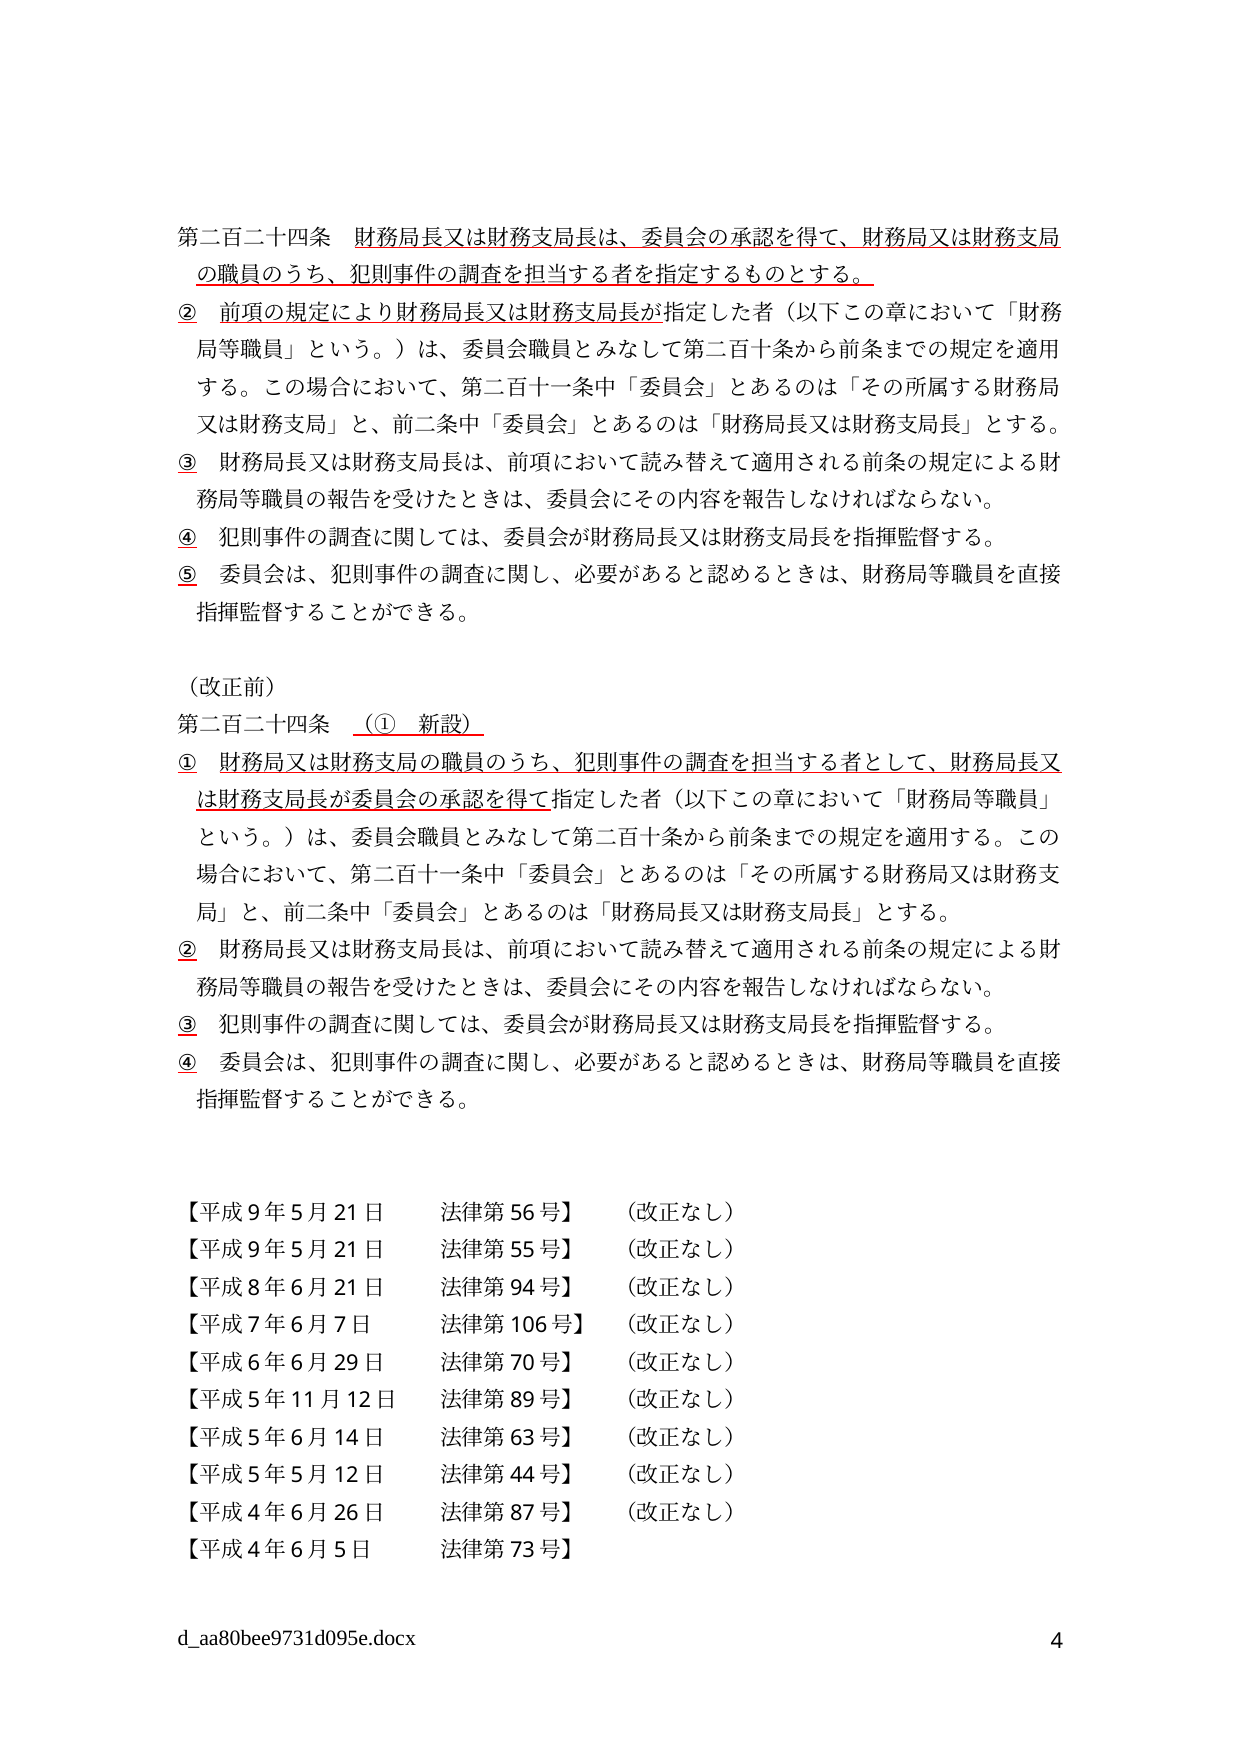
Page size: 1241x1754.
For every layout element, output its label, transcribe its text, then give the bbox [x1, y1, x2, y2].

text 【平成4年6月5日 法律第73号】 [177, 1529, 1063, 1567]
text 【平成5年5月12日 法律第44号】 （改正なし） [177, 1454, 1063, 1492]
text ① 財務局又は財務支局の職員のうち、犯則事件の調査を担当する者として、財務局長又は財務支局長が委員会の承認を得て指定した者（以下この章において「財務局等職員」という。）は、委員会職員とみなして第二百十条から前条までの規定を適用する。この場合において、第二百十一条中「委員会」とあるのは「その所属する財務局又は財務支局」と、前二条中「委員会」とあるのは「財務局長又は財務支局長」とする。 [177, 742, 1063, 929]
text 【平成5年11月12日 法律第89号】 （改正なし） [177, 1379, 1063, 1417]
text 【平成5年6月14日 法律第63号】 （改正なし） [177, 1417, 1063, 1454]
text （改正前） [177, 667, 1063, 704]
text ② 前項の規定により財務局長又は財務支局長が指定した者（以下この章において「財務局等職員」という。）は、委員会職員とみなして第二百十条から前条までの規定を適用する。この場合において、第二百十一条中「委員会」とあるのは「その所属する財務局又は財務支局」と、前二条中「委員会」とあるのは「財務局長又は財務支局長」とする。 [177, 292, 1063, 442]
text ④ 犯則事件の調査に関しては、委員会が財務局長又は財務支局長を指揮監督する。 [177, 517, 1063, 554]
text ② 財務局長又は財務支局長は、前項において読み替えて適用される前条の規定による財務局等職員の報告を受けたときは、委員会にその内容を報告しなければならない。 [177, 929, 1063, 1004]
text ③ 財務局長又は財務支局長は、前項において読み替えて適用される前条の規定による財務局等職員の報告を受けたときは、委員会にその内容を報告しなければならない。 [177, 442, 1063, 517]
text 【平成8年6月21日 法律第94号】 （改正なし） [177, 1267, 1063, 1304]
text ④ 委員会は、犯則事件の調査に関し、必要があると認めるときは、財務局等職員を直接指揮監督することができる。 [177, 1042, 1063, 1117]
text 【平成9年5月21日 法律第56号】 （改正なし） [177, 1192, 1063, 1229]
text ③ 犯則事件の調査に関しては、委員会が財務局長又は財務支局長を指揮監督する。 [177, 1004, 1063, 1042]
text 【平成9年5月21日 法律第55号】 （改正なし） [177, 1229, 1063, 1267]
text 【平成4年6月26日 法律第87号】 （改正なし） [177, 1492, 1063, 1529]
text 第二百二十四条 財務局長又は財務支局長は、委員会の承認を得て、財務局又は財務支局の職員のうち、犯則事件の調査を担当する者を指定するものとする。 [177, 217, 1063, 292]
text 第二百二十四条 （① 新設） [177, 704, 1063, 742]
text 【平成6年6月29日 法律第70号】 （改正なし） [177, 1342, 1063, 1379]
text 【平成7年6月7日 法律第106号】 （改正なし） [177, 1304, 1063, 1342]
text ⑤ 委員会は、犯則事件の調査に関し、必要があると認めるときは、財務局等職員を直接指揮監督することができる。 [177, 554, 1063, 629]
